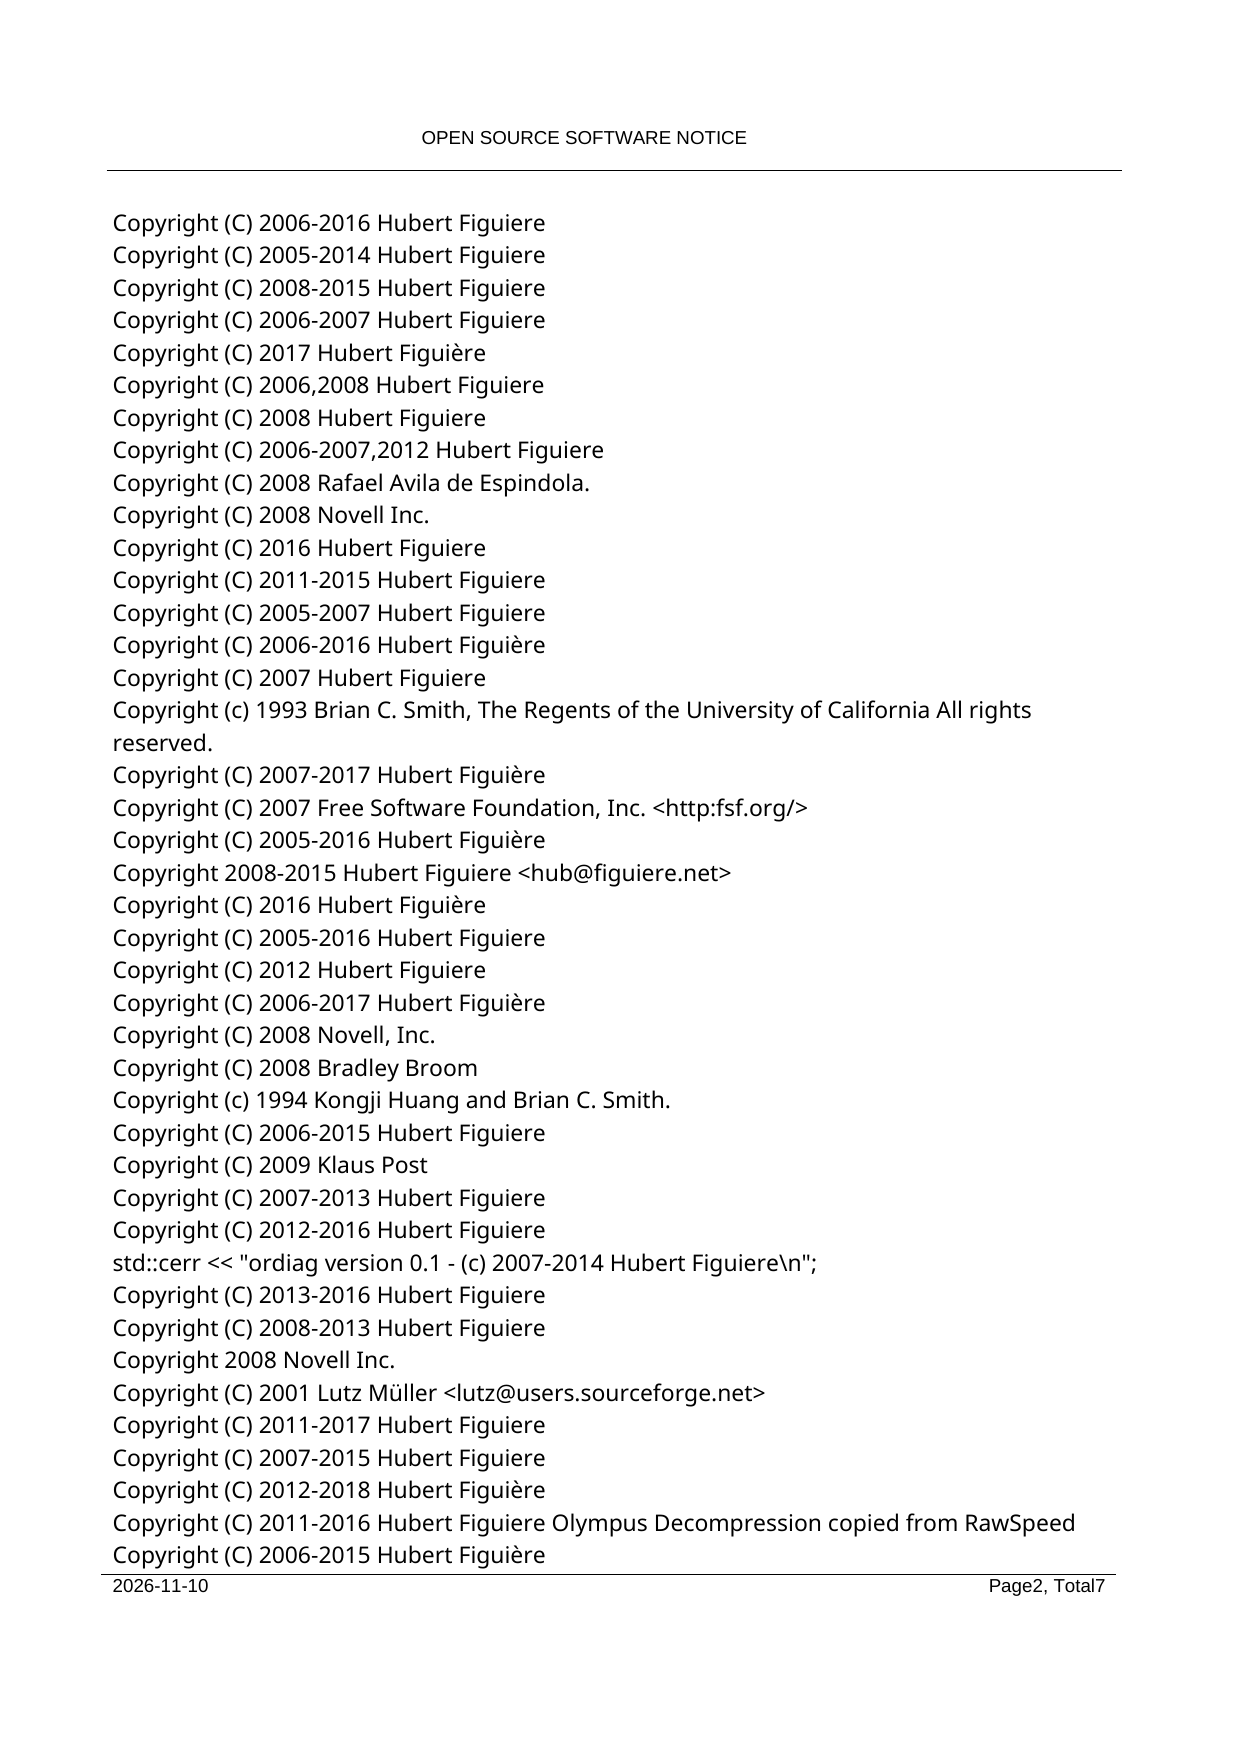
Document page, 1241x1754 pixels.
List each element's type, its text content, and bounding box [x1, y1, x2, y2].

text Copyright (C) 2012-2018 Hubert Figuière [112, 1474, 1128, 1506]
text Copyright (C) 2008-2013 Hubert Figuiere [112, 1311, 1128, 1344]
text Copyright (C) 2016 Hubert Figuiere [112, 531, 1128, 564]
text Copyright (C) 2006,2008 Hubert Figuiere [112, 369, 1128, 401]
text Copyright (C) 2007 Hubert Figuiere [112, 661, 1128, 694]
text Copyright 2008 Novell Inc. [112, 1344, 1128, 1376]
text Copyright (c) 1994 Kongji Huang and Brian C. Smith. [112, 1084, 1128, 1116]
text Copyright (C) 2008 Novell, Inc. [112, 1019, 1128, 1051]
text Copyright 2008-2015 Hubert Figuiere <hub@figuiere.net> [112, 856, 1128, 889]
text Copyright (C) 2012 Hubert Figuiere [112, 954, 1128, 986]
text Copyright (C) 2011-2016 Hubert Figuiere Olympus Decompression copied from RawSpeed [112, 1506, 1128, 1539]
text Copyright (c) 1993 Brian C. Smith, The Regents of the University of California All rights reserved. [112, 694, 1128, 759]
text std::cerr << "ordiag version 0.1 - (c) 2007-2014 Hubert Figuiere\n"; [112, 1246, 1128, 1279]
text Copyright (C) 2007-2015 Hubert Figuiere [112, 1441, 1128, 1474]
text Copyright (C) 2013-2016 Hubert Figuiere [112, 1279, 1128, 1311]
text Copyright (C) 2008 Rafael Avila de Espindola. [112, 466, 1128, 499]
text Copyright (C) 2006-2007,2012 Hubert Figuiere [112, 434, 1128, 466]
text Copyright (C) 2006-2007 Hubert Figuiere [112, 304, 1128, 336]
text Copyright (C) 2006-2016 Hubert Figuiere [112, 206, 1128, 239]
text Copyright (C) 2008 Bradley Broom [112, 1051, 1128, 1084]
text Copyright (C) 2005-2016 Hubert Figuière [112, 824, 1128, 856]
text Copyright (C) 2006-2015 Hubert Figuière [112, 1539, 1128, 1571]
text Copyright (C) 2011-2017 Hubert Figuiere [112, 1409, 1128, 1441]
text Copyright (C) 2016 Hubert Figuière [112, 889, 1128, 921]
text Copyright (C) 2008-2015 Hubert Figuiere [112, 271, 1128, 304]
text Copyright (C) 2007 Free Software Foundation, Inc. <http:fsf.org/> [112, 791, 1128, 824]
text Copyright (C) 2017 Hubert Figuière [112, 336, 1128, 369]
text Copyright (C) 2008 Hubert Figuiere [112, 401, 1128, 434]
text Copyright (C) 2007-2017 Hubert Figuière [112, 759, 1128, 791]
text Copyright (C) 2006-2016 Hubert Figuière [112, 629, 1128, 661]
text Copyright (C) 2012-2016 Hubert Figuiere [112, 1214, 1128, 1246]
text Copyright (C) 2005-2014 Hubert Figuiere [112, 239, 1128, 271]
text Copyright (C) 2007-2013 Hubert Figuiere [112, 1181, 1128, 1214]
text Copyright (C) 2001 Lutz Müller <lutz@users.sourceforge.net> [112, 1376, 1128, 1409]
text Copyright (C) 2011-2015 Hubert Figuiere [112, 564, 1128, 596]
text Copyright (C) 2009 Klaus Post [112, 1149, 1128, 1181]
text Copyright (C) 2005-2016 Hubert Figuiere [112, 921, 1128, 954]
text Copyright (C) 2006-2015 Hubert Figuiere [112, 1116, 1128, 1149]
text Copyright (C) 2005-2007 Hubert Figuiere [112, 596, 1128, 629]
text Copyright (C) 2008 Novell Inc. [112, 499, 1128, 531]
text Copyright (C) 2006-2017 Hubert Figuière [112, 986, 1128, 1019]
